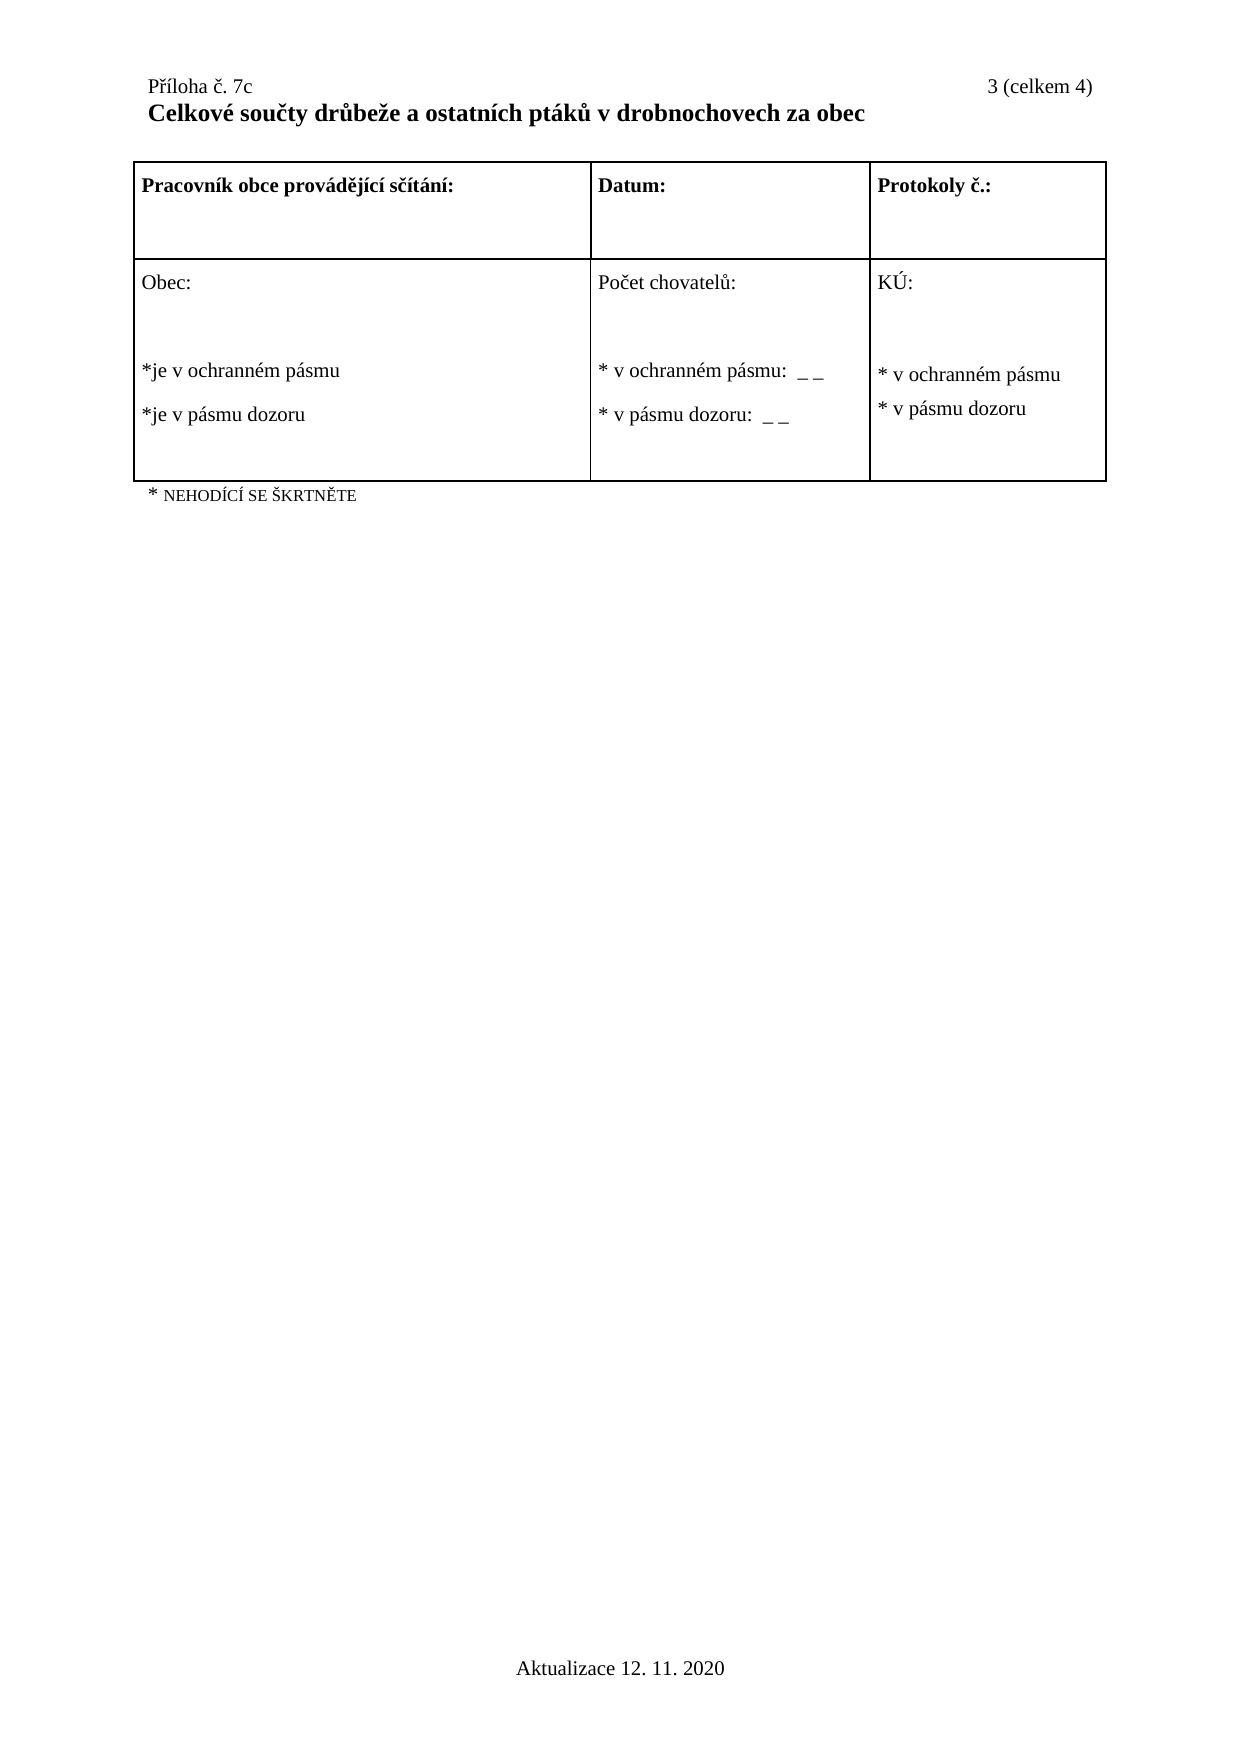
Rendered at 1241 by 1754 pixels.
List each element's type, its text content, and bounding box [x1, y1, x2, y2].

table_cell Počet chovatelů: * v ochranném pásmu: _ _ * v pásmu dozoru: _ _ [591, 260, 869, 480]
table_header Pracovník obce provádějící sčítání: [135, 163, 590, 257]
subtitle Celkové součty drůbeže a ostatních ptáků v drobnochovech za obec [148, 98, 1093, 127]
text * NEHODÍCÍ SE ŠKRTNĚTE [148, 482, 1093, 506]
table_cell KÚ: * v ochranném pásmu * v pásmu dozoru [871, 260, 1105, 480]
table_header Datum: [592, 163, 869, 257]
table_cell Obec: *je v ochranném pásmu *je v pásmu dozoru [135, 260, 590, 480]
table_header Protokoly č.: [871, 163, 1105, 257]
